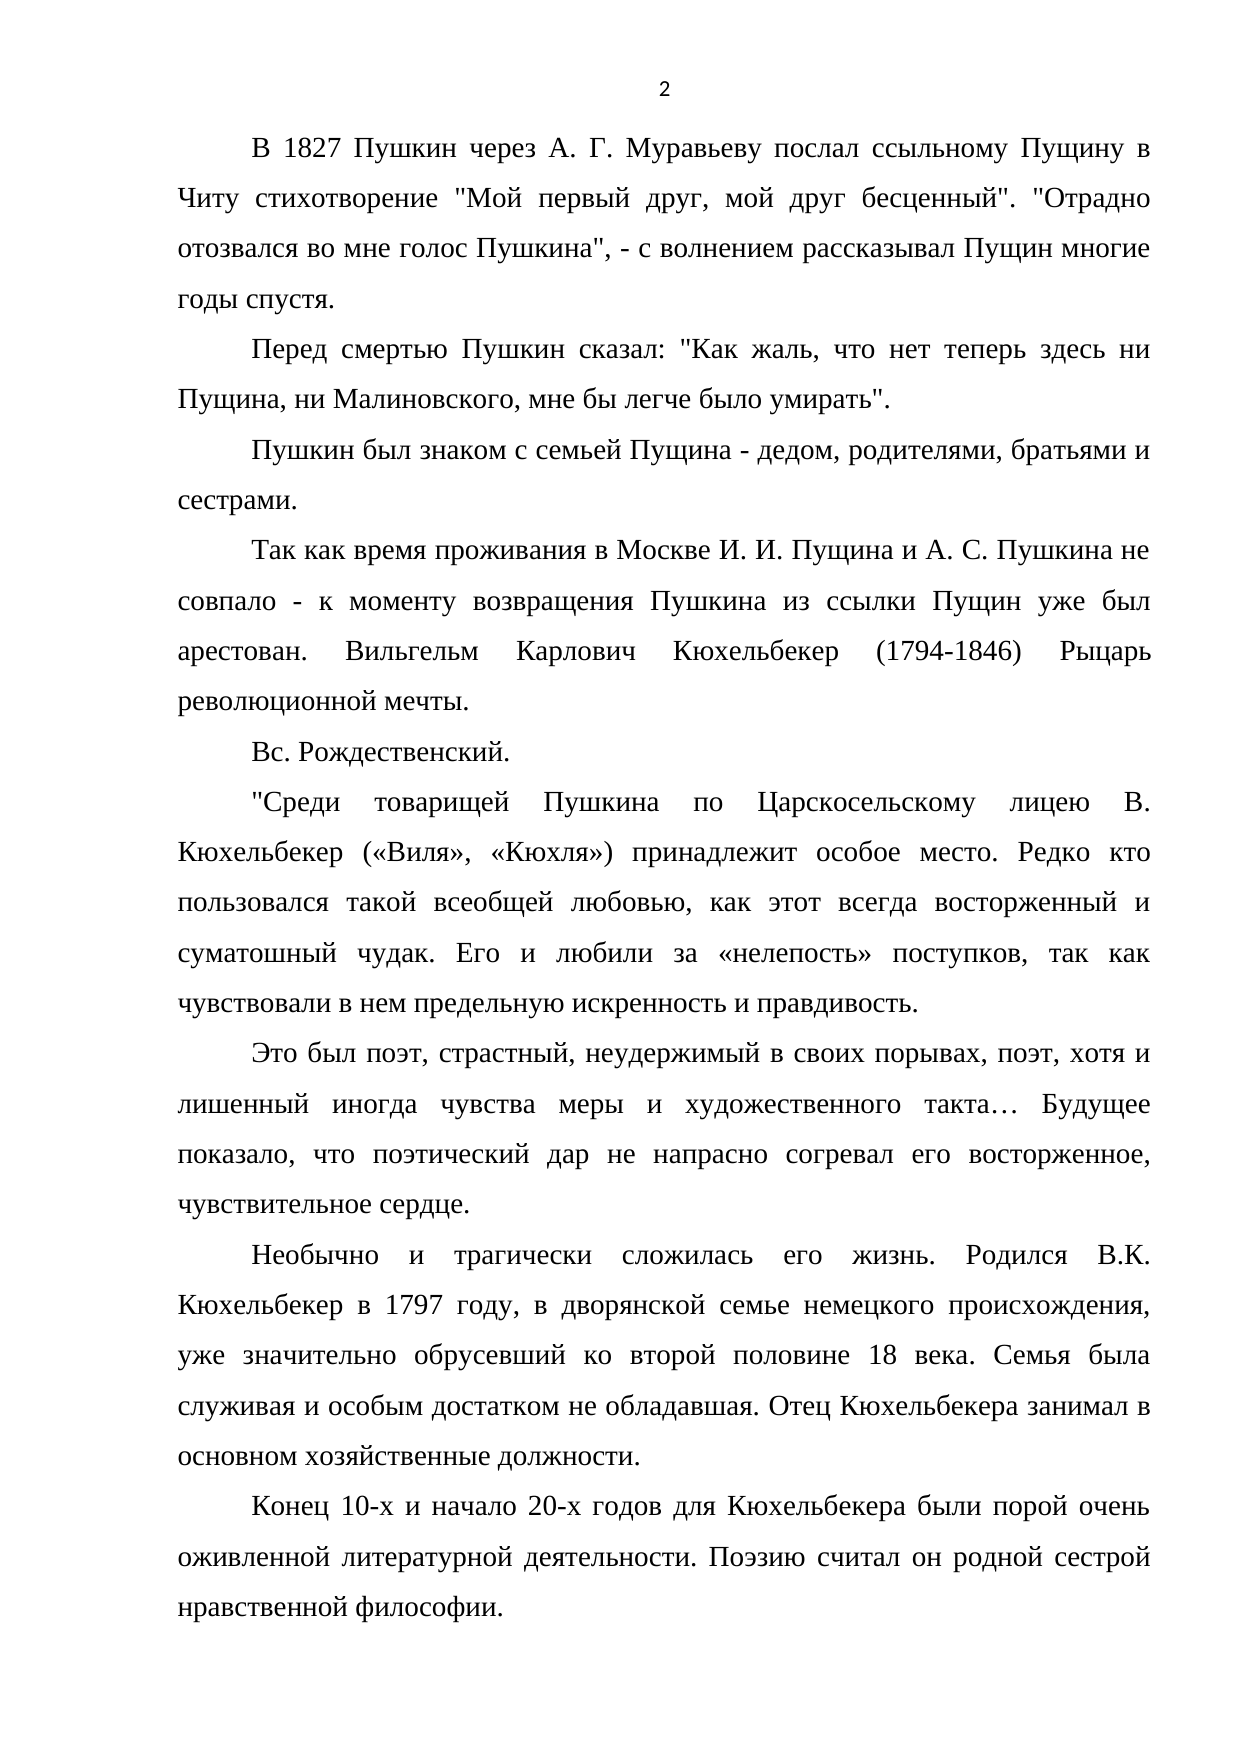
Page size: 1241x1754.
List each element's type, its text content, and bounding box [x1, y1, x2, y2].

text В 1827 Пушкин через А. Г. Муравьеву послал ссыльному Пущину в Читу стихотворение "Мой первый друг, мой друг бесценный". "Отрадно отозвался во мне голос Пушкина", - с волнением рассказывал Пущин многие годы спустя. [177, 130, 1152, 314]
text Пушкин был знаком с семьей Пущина - дедом, родителями, братьями и сестрами. [177, 432, 1152, 516]
text Так как время проживания в Москве И. И. Пущина и А. С. Пушкина не совпало - к моменту возвращения Пушкина из ссылки Пущин уже был арестован. Вильгельм Карлович Кюхельбекер (1794-1846) Рыцарь революционной мечты. [177, 532, 1152, 717]
text Необычно и трагически сложилась его жизнь. Родился В.К. Кюхельбекер в 1797 году, в дворянской семье немецкого происхождения, уже значительно обрусевший ко второй половине 18 века. Семья была служивая и особым достатком не обладавшая. Отец Кюхельбекера занимал в основном хозяйственные должности. [177, 1237, 1152, 1472]
text Это был поэт, страстный, неудержимый в своих порывах, поэт, хотя и лишенный иногда чувства меры и художественного такта… Будущее показало, что поэтический дар не напрасно согревал его восторженное, чувствительное сердце. [177, 1036, 1152, 1220]
text Конец 10-х и начало 20-х годов для Кюхельбекера были порой очень оживленной литературной деятельности. Поэзию считал он родной сестрой нравственной философии. [177, 1488, 1152, 1622]
text "Среди товарищей Пушкина по Царскосельскому лицею В. Кюхельбекер («Виля», «Кюхля») принадлежит особое место. Редко кто пользовался такой всеобщей любовью, как этот всегда восторженный и суматошный чудак. Его и любили за «нелепость» поступков, так как чувствовали в нем предельную искренность и правдивость. [177, 784, 1152, 1019]
text Вс. Рождественский. [177, 734, 1152, 767]
text Перед смертью Пушкин сказал: "Как жаль, что нет теперь здесь ни Пущина, ни Малиновского, мне бы легче было умирать". [177, 331, 1152, 415]
